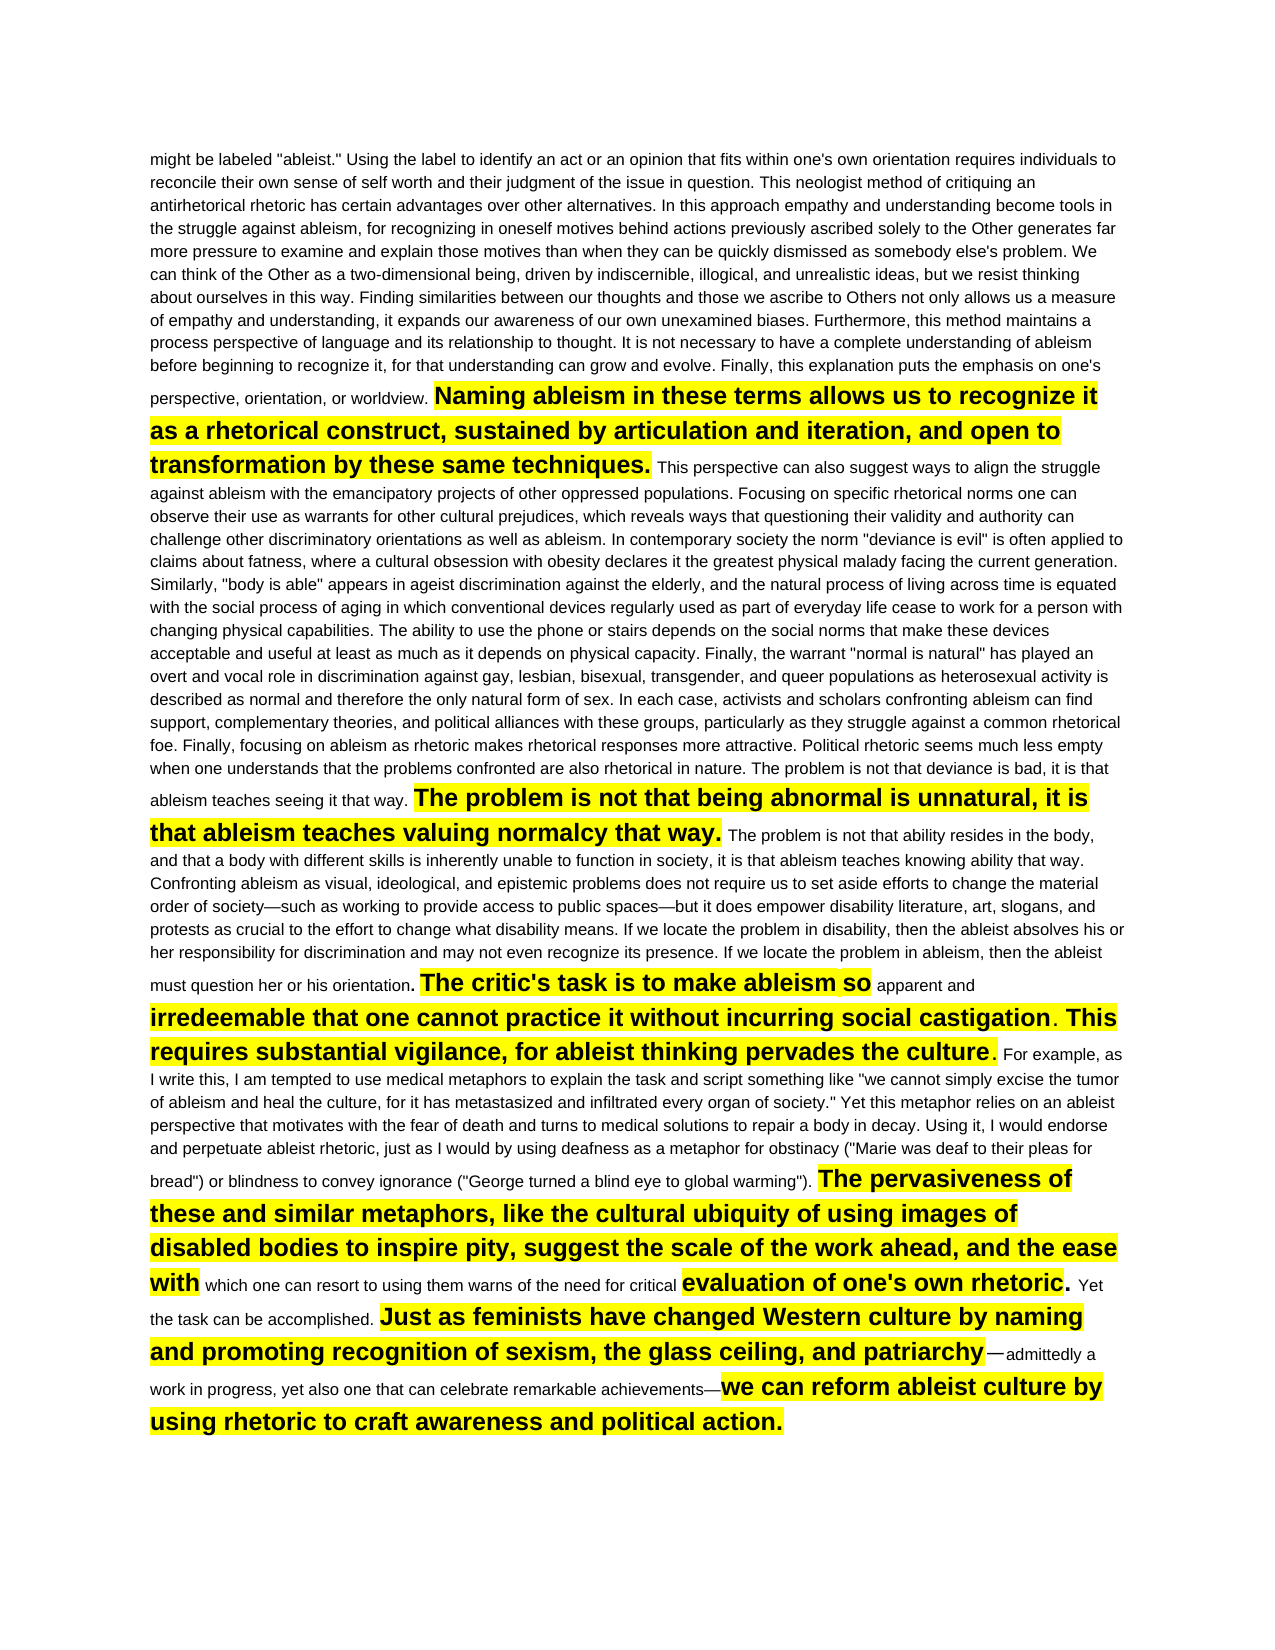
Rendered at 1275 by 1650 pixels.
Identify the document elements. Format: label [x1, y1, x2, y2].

text [150, 150, 1125, 1435]
